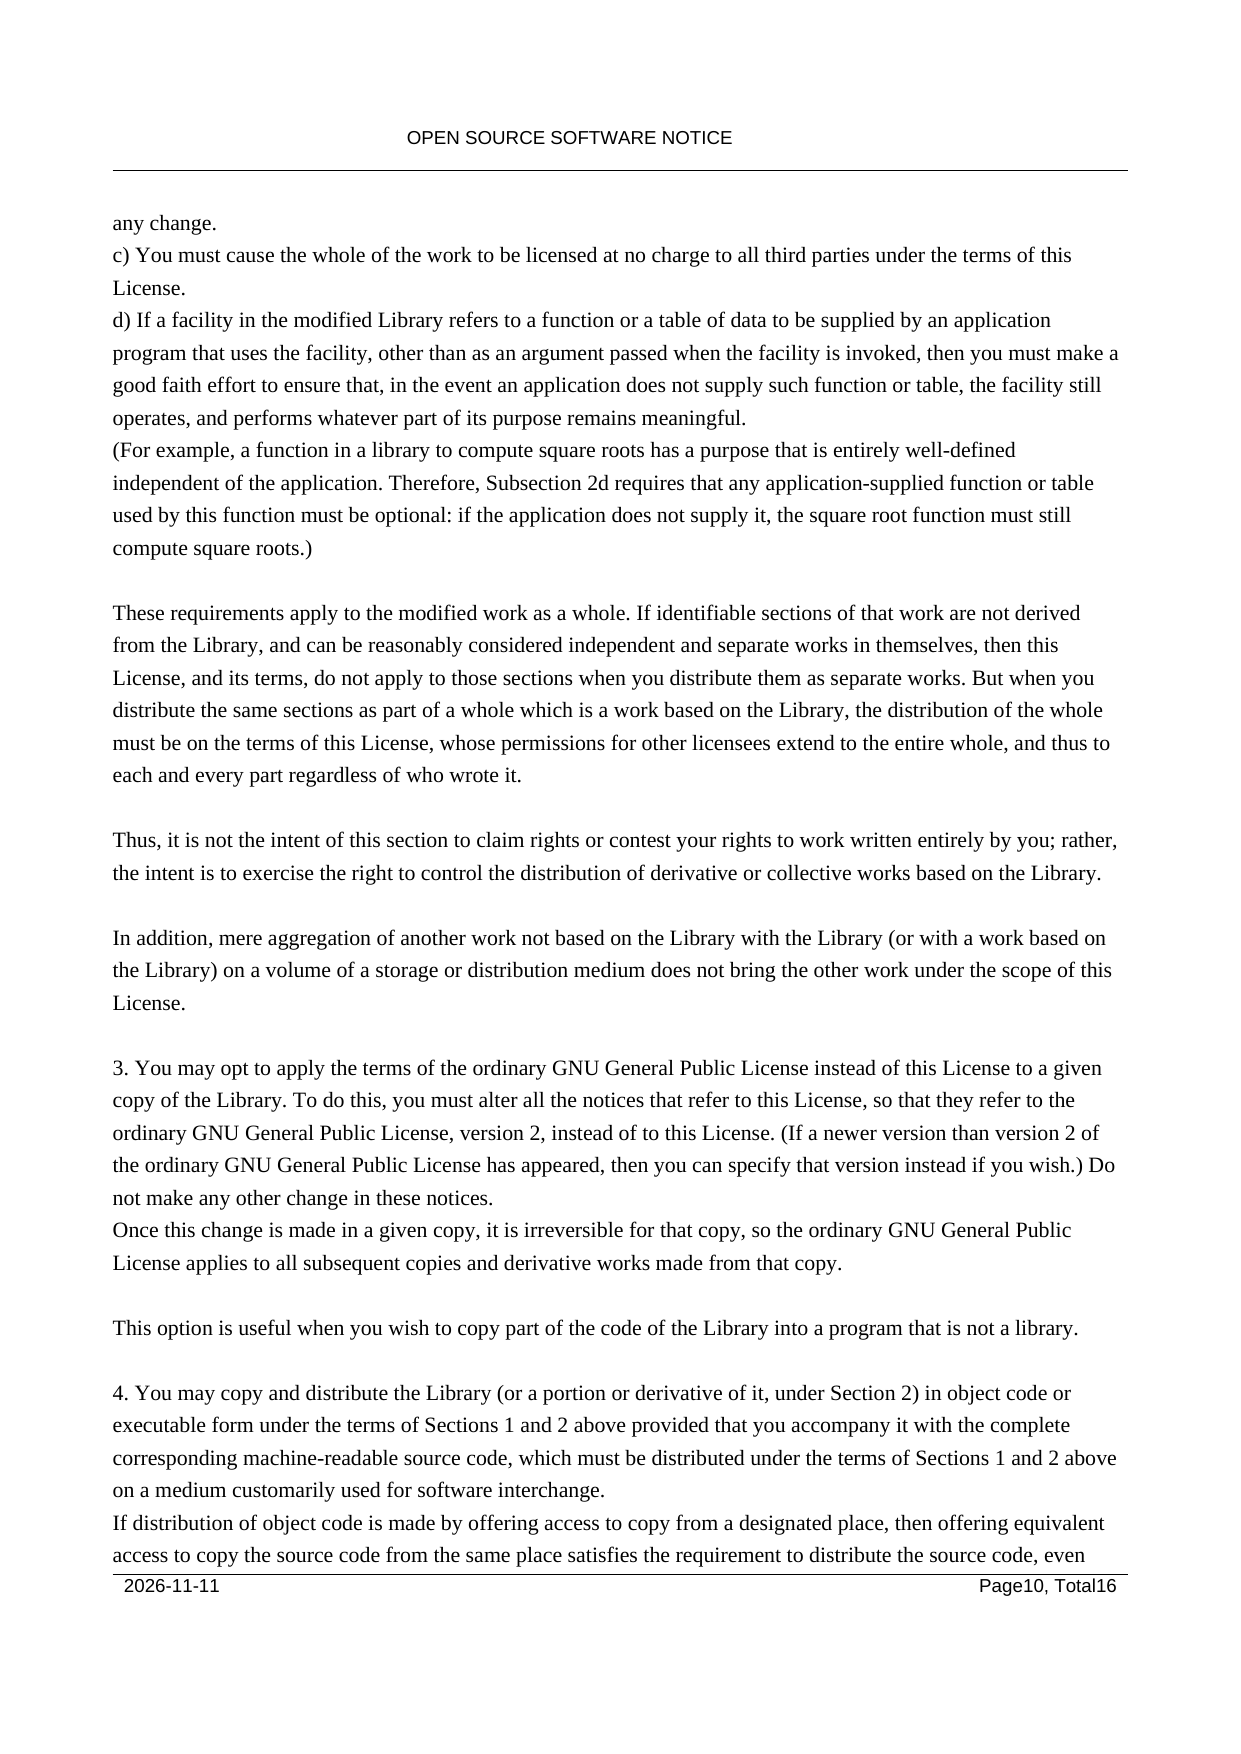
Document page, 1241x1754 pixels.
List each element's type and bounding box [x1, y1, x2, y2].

text [112, 206, 1128, 1571]
